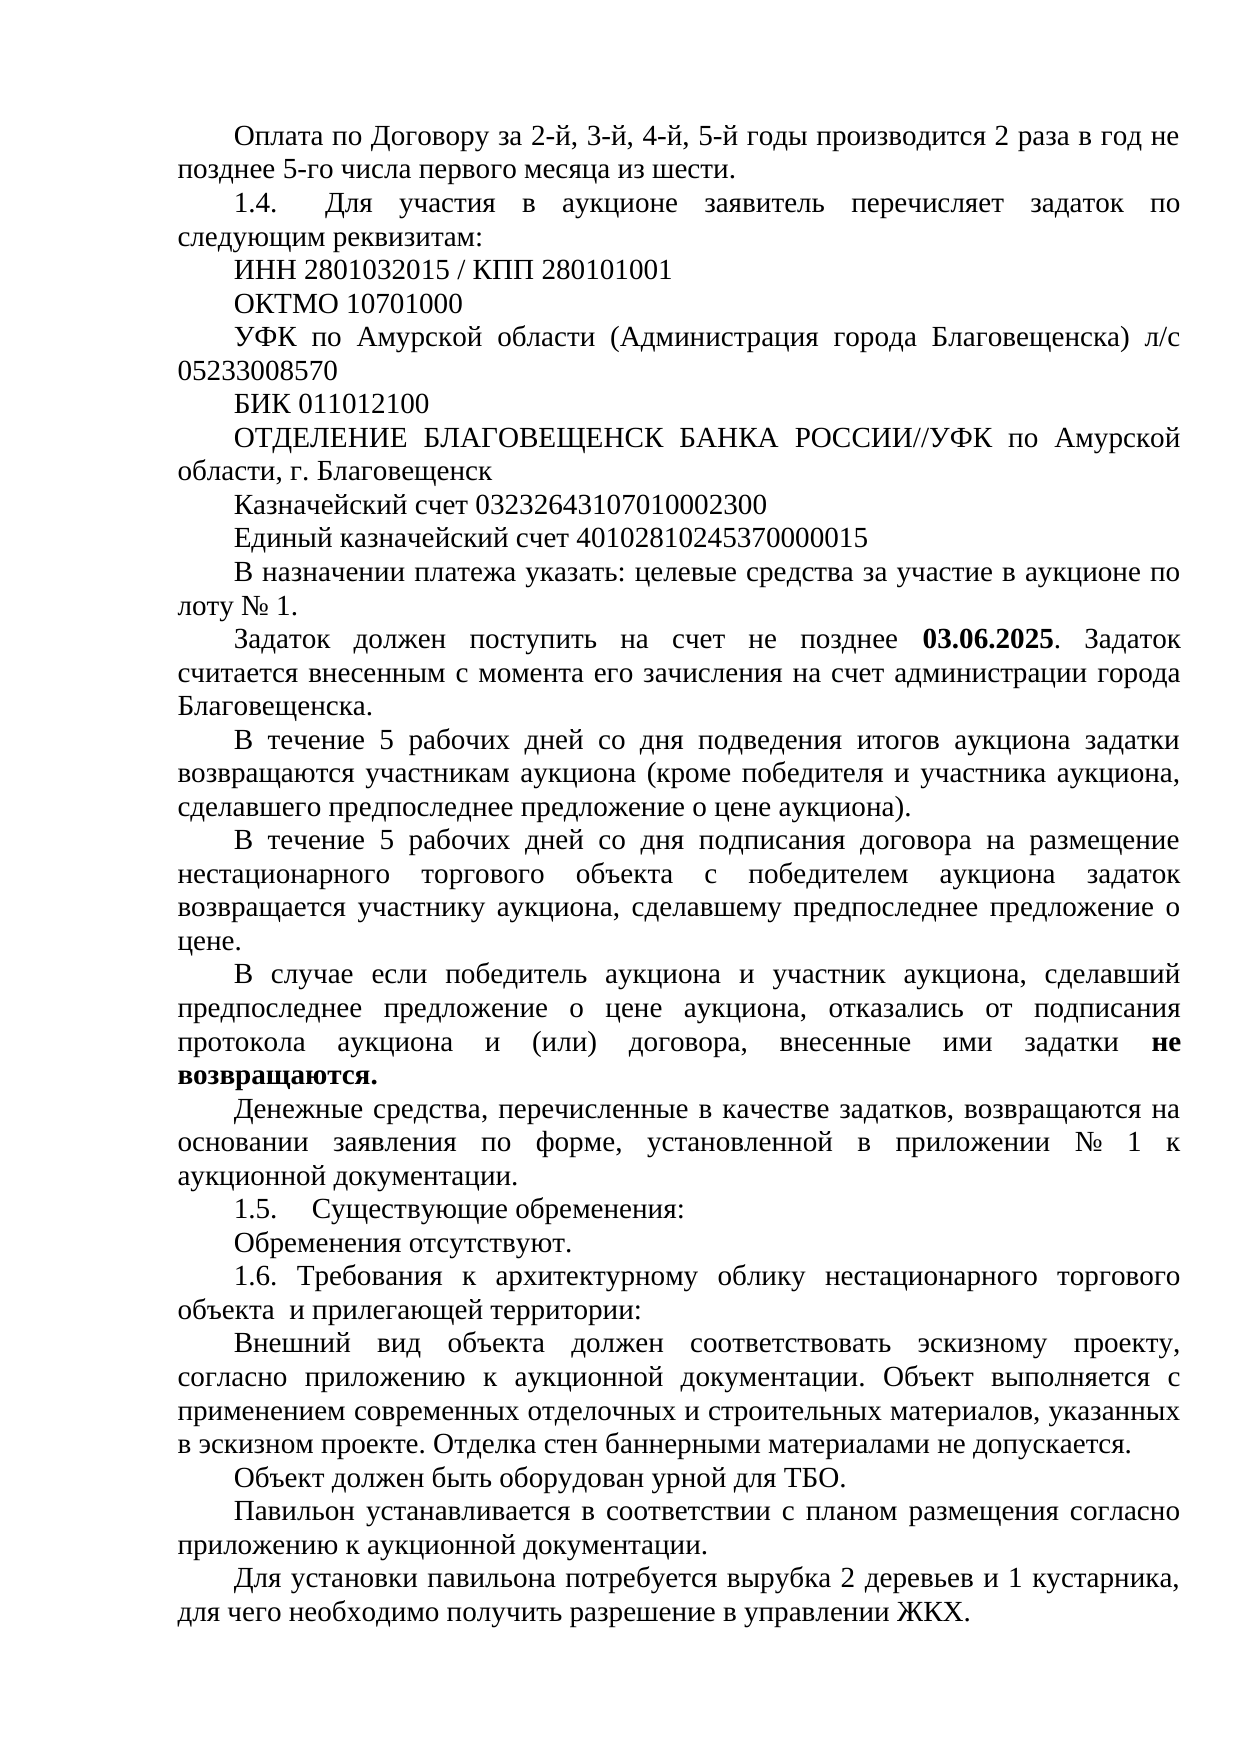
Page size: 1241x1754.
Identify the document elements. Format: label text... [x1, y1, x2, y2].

list Существующие обременения: [233, 1191, 1181, 1225]
text Для установки павильона потребуется вырубка 2 деревьев и 1 кустарника, для чего необходимо получить разрешение в управлении ЖКХ. [177, 1560, 1181, 1627]
text Единый казначейский счет 40102810245370000015 [177, 521, 1181, 554]
text БИК 011012100 [177, 386, 1181, 420]
text ОКТМО 10701000 [177, 286, 1181, 319]
text Денежные средства, перечисленные в качестве задатков, возвращаются на основании заявления по форме, установленной в приложении № 1 к аукционной документации. [177, 1091, 1181, 1191]
text Задаток должен поступить на счет не позднее 03.06.2025. Задаток считается внесенным с момента его зачисления на счет администрации города Благовещенска. [177, 621, 1181, 722]
text В назначении платежа указать: целевые средства за участие в аукционе по лоту № 1. [177, 554, 1181, 621]
text Объект должен быть оборудован урной для ТБО. [177, 1460, 1181, 1493]
list Для участия в аукционе заявитель перечисляет задаток по следующим реквизитам: [177, 185, 1181, 252]
text В случае если победитель аукциона и участник аукциона, сделавший предпоследнее предложение о цене аукциона, отказались от подписания протокола аукциона и (или) договора, внесенные ими задатки не возвращаются. [177, 957, 1181, 1091]
text В течение 5 рабочих дней со дня подведения итогов аукциона задатки возвращаются участникам аукциона (кроме победителя и участника аукциона, сделавшего предпоследнее предложение о цене аукциона). [177, 722, 1181, 822]
text Внешний вид объекта должен соответствовать эскизному проекту, согласно приложению к аукционной документации. Объект выполняется с применением современных отделочных и строительных материалов, указанных в эскизном проекте. Отделка стен баннерными материалами не допускается. [177, 1326, 1181, 1460]
text ОТДЕЛЕНИЕ БЛАГОВЕЩЕНСК БАНКА РОССИИ//УФК по Амурской области, г. Благовещенск [177, 420, 1181, 487]
text 1.6. Требования к архитектурному облику нестационарного торгового объекта и прилегающей территории: [177, 1258, 1181, 1326]
text Казначейский счет 03232643107010002300 [177, 487, 1181, 521]
text УФК по Амурской области (Администрация города Благовещенска) л/с 05233008570 [177, 319, 1181, 386]
text ИНН 2801032015 / КПП 280101001 [177, 252, 1181, 286]
text Обременения отсутствуют. [177, 1225, 1181, 1258]
text Оплата по Договору за 2-й, 3-й, 4-й, 5-й годы производится 2 раза в год не позднее 5-го числа первого месяца из шести. [177, 118, 1181, 185]
text Павильон устанавливается в соответствии с планом размещения согласно приложению к аукционной документации. [177, 1493, 1181, 1560]
text В течение 5 рабочих дней со дня подписания договора на размещение нестационарного торгового объекта с победителем аукциона задаток возвращается участнику аукциона, сделавшему предпоследнее предложение о цене. [177, 822, 1181, 957]
